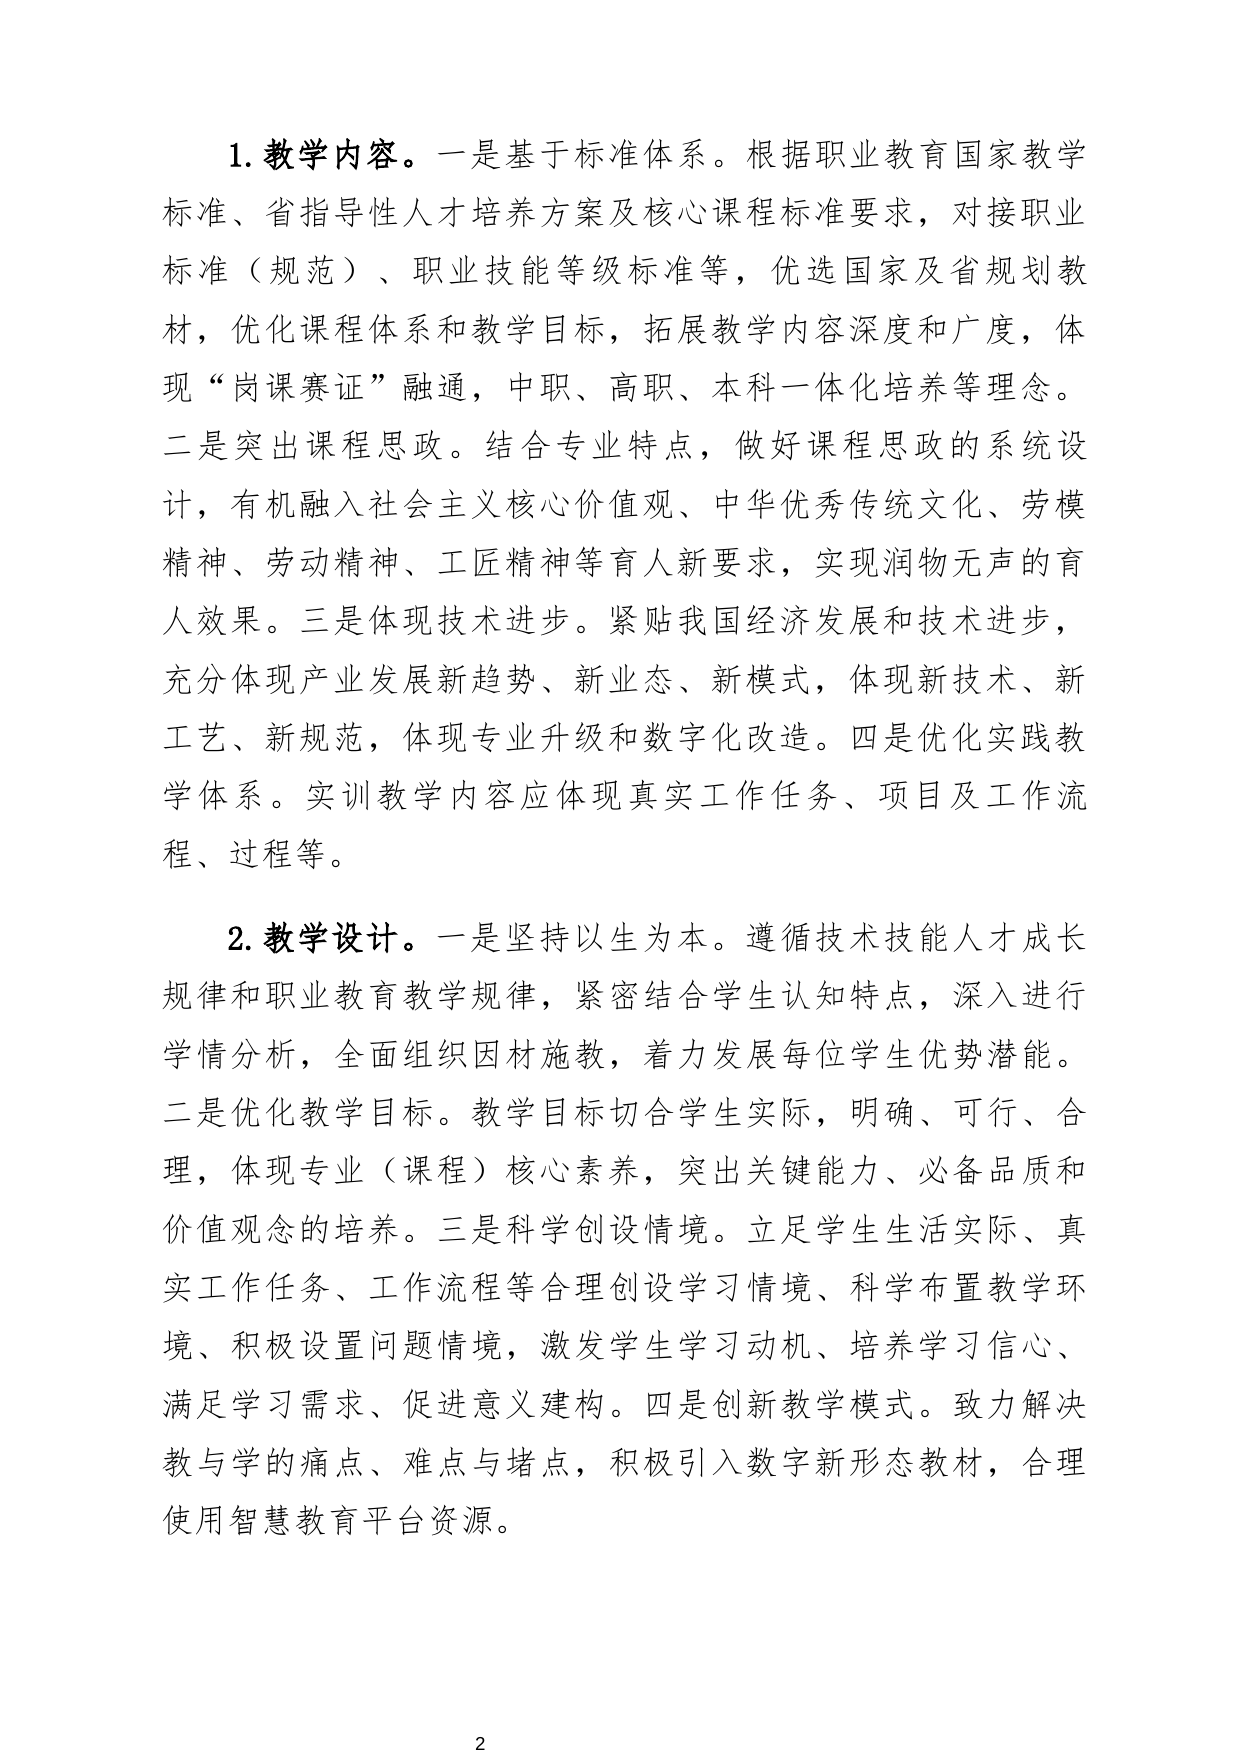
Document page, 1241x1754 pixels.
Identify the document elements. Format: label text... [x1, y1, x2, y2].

text 2.教学设计。一是坚持以生为本。遵循技术技能人才成长规律和职业教育教学规律，紧密结合学生认知特点，深入进行学情分析，全面组织因材施教，着力发展每位学生优势潜能。二是优化教学目标。教学目标切合学生实际，明确、可行、合理，体现专业（课程）核心素养，突出关键能力、必备品质和价值观念的培养。三是科学创设情境。立足学生生活实际、真实工作任务、工作流程等合理创设学习情境、科学布置教学环境、积极设置问题情境，激发学生学习动机、培养学习信心、满足学习需求、促进意义建构。四是创新教学模式。致力解决教与学的痛点、难点与堵点，积极引入数字新形态教材，合理使用智慧教育平台资源。 [160, 903, 1089, 1544]
text 1.教学内容。一是基于标准体系。根据职业教育国家教学标准、省指导性人才培养方案及核心课程标准要求，对接职业标准（规范）、职业技能等级标准等，优选国家及省规划教材，优化课程体系和教学目标，拓展教学内容深度和广度，体现“岗课赛证”融通，中职、高职、本科一体化培养等理念。二是突出课程思政。结合专业特点，做好课程思政的系统设计，有机融入社会主义核心价值观、中华优秀传统文化、劳模精神、劳动精神、工匠精神等育人新要求，实现润物无声的育人效果。三是体现技术进步。紧贴我国经济发展和技术进步，充分体现产业发展新趋势、新业态、新模式，体现新技术、新工艺、新规范，体现专业升级和数字化改造。四是优化实践教学体系。实训教学内容应体现真实工作任务、项目及工作流程、过程等。 [160, 119, 1089, 878]
